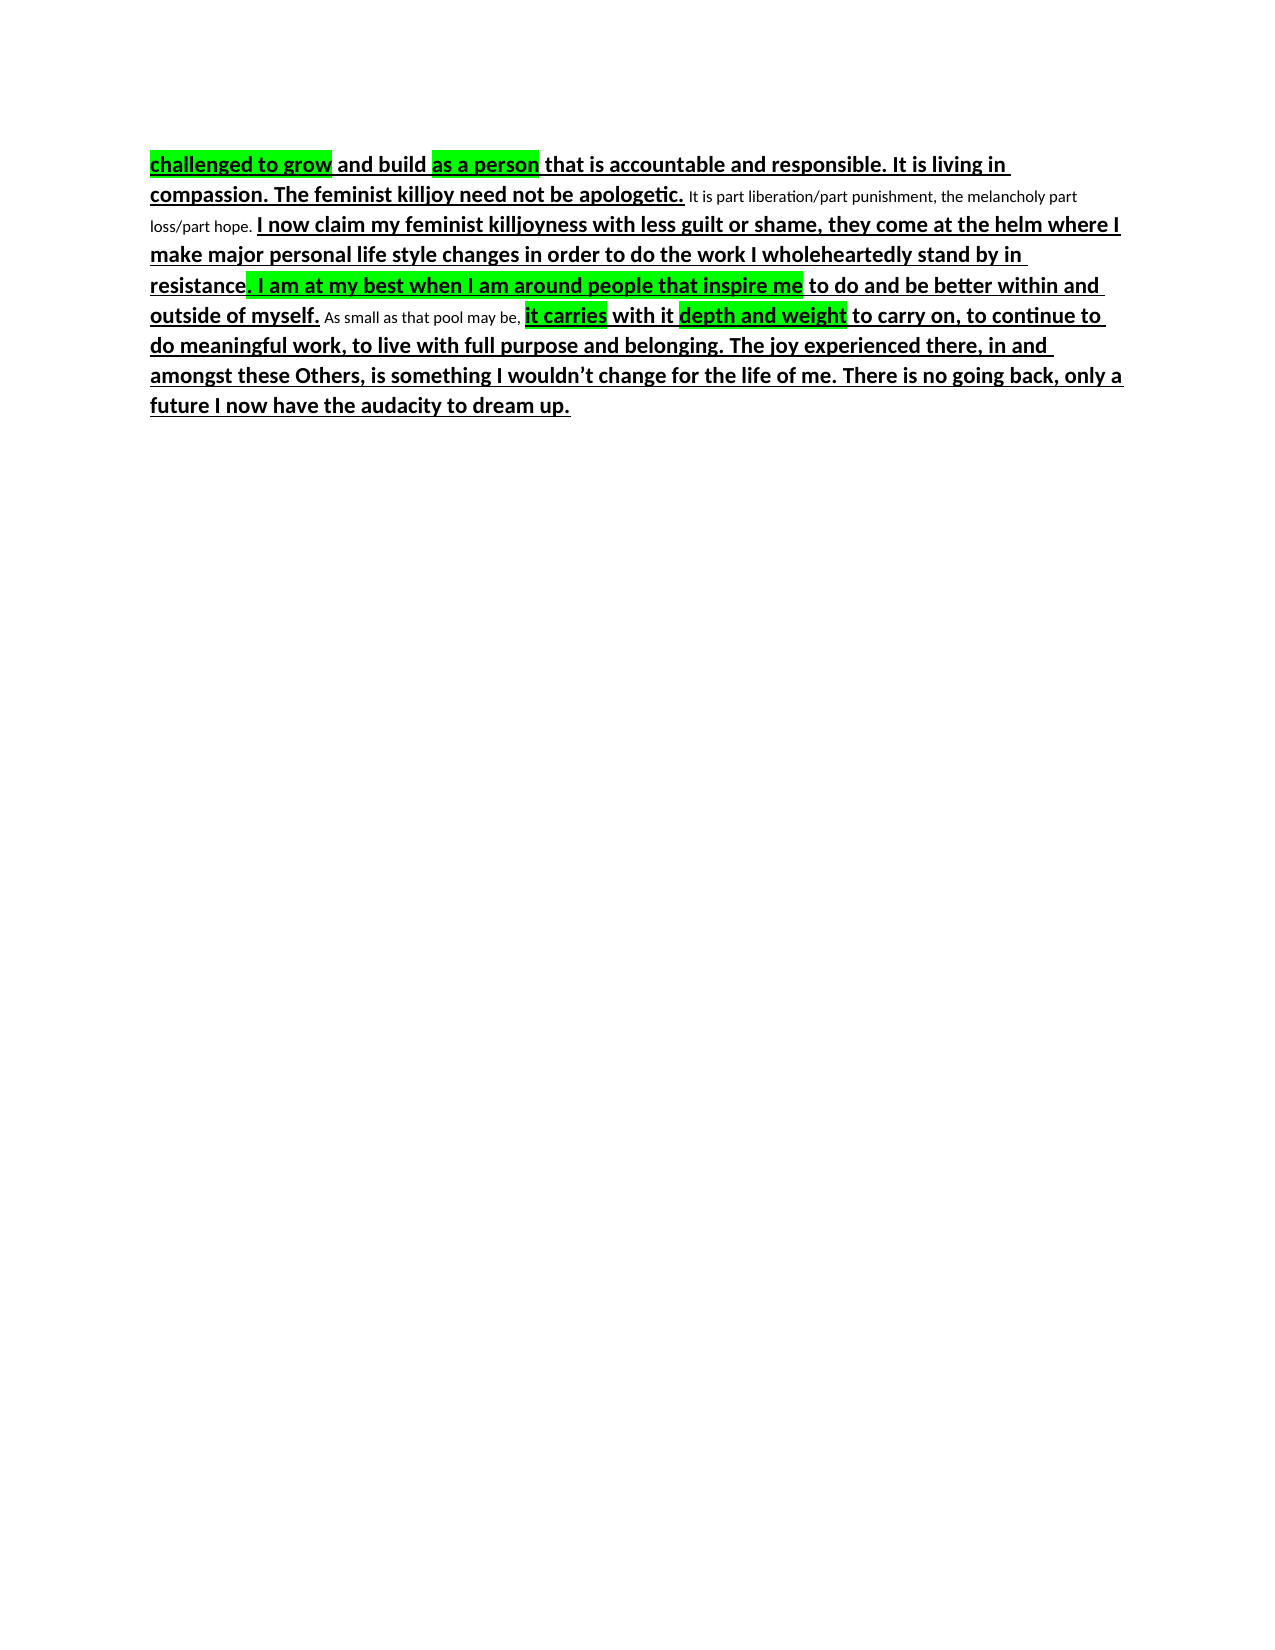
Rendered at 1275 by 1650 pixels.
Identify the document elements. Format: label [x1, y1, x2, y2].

text [150, 150, 1125, 420]
